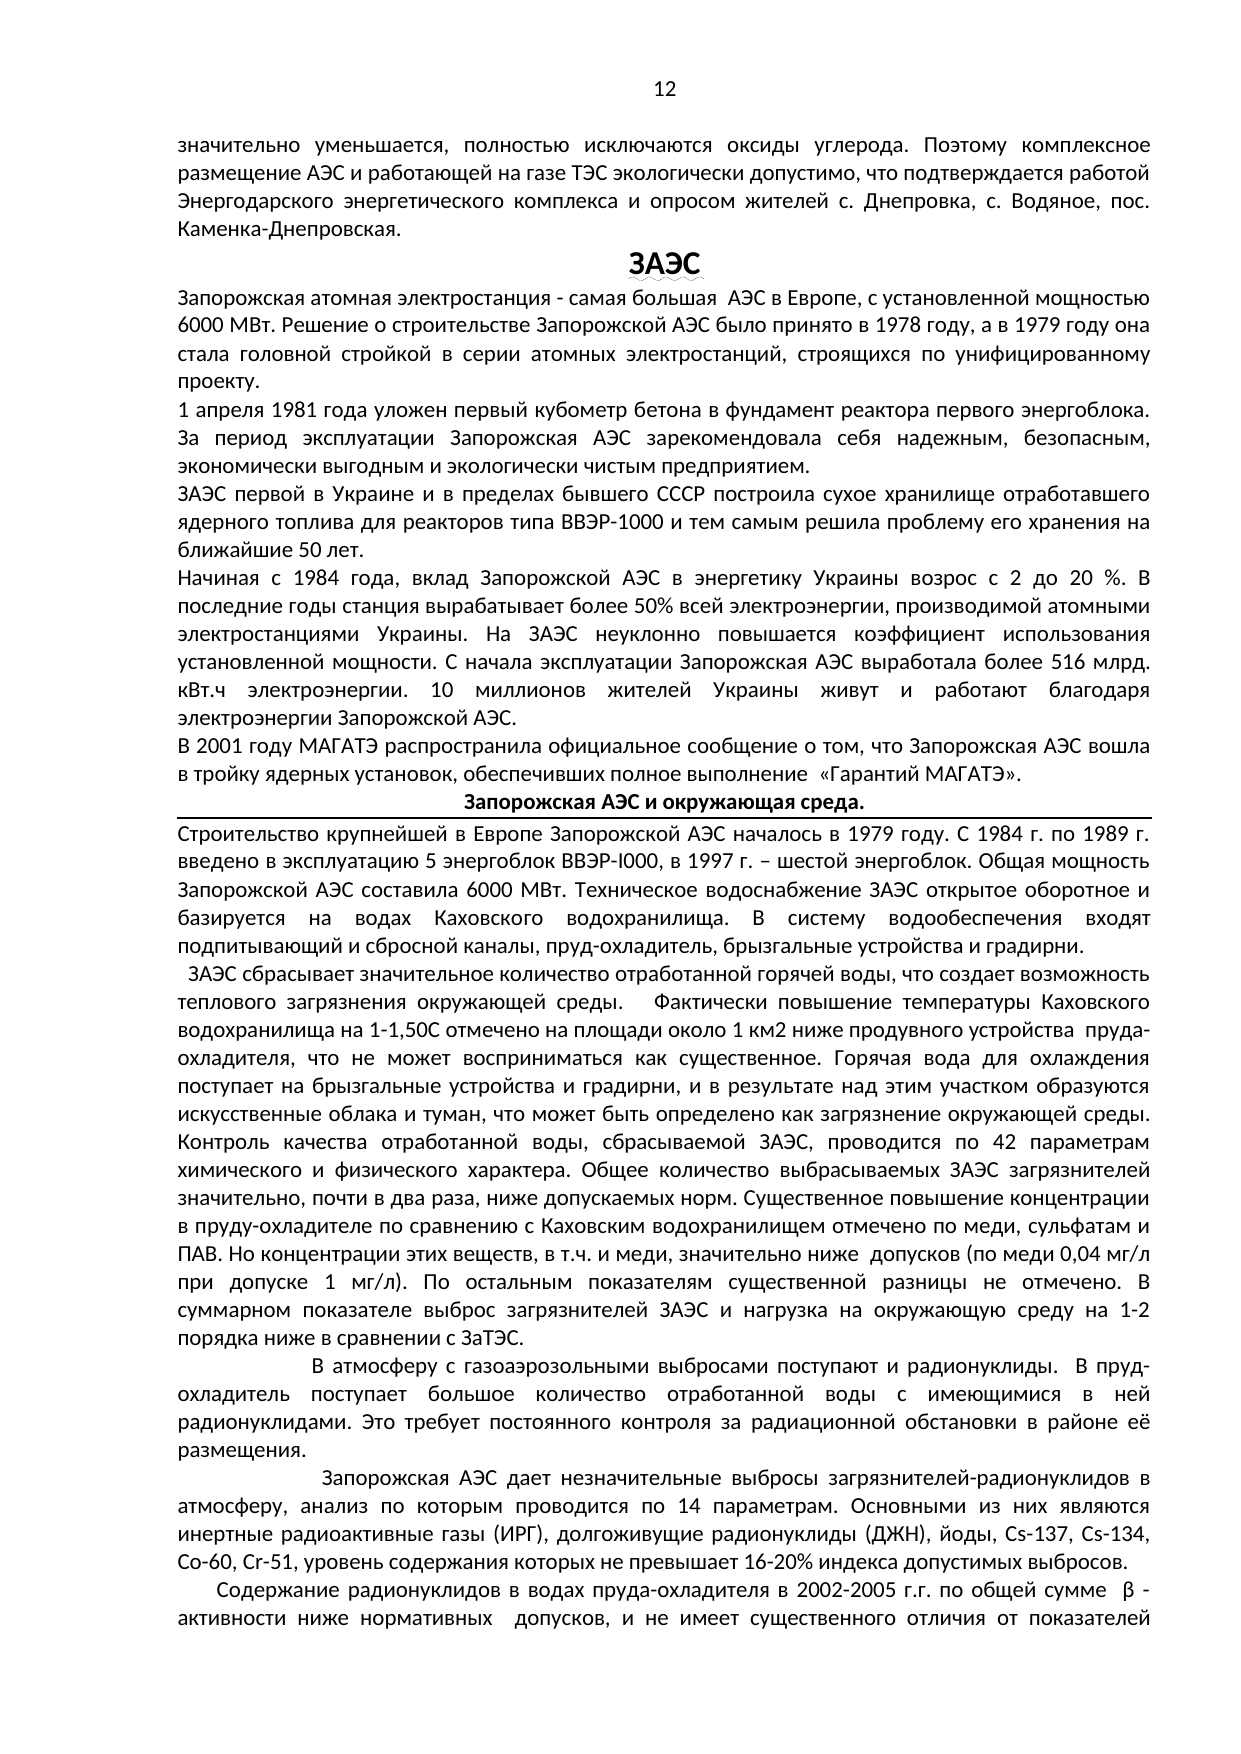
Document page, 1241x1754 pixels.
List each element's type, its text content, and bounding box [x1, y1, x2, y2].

text В атмосферу с газоаэрозольными выбросами поступают и радионуклиды. В пруд-охладитель поступает большое количество отработанной воды с имеющимися в ней радионуклидами. Это требует постоянного контроля за радиационной обстановки в районе её размещения. [177, 1351, 1152, 1463]
text Запорожская АЭС дает незначительные выбросы загрязнителей-радионуклидов в атмосферу, анализ по которым проводится по 14 параметрам. Основными из них являются инертные радиоактивные газы (ИРГ), долгоживущие радионуклиды (ДЖН), йоды, Cs-137, Cs-134, Co-60, Cr-51, уровень содержания которых не превышает 16-20% индекса допустимых выбросов. [177, 1463, 1152, 1575]
text ЗАЭС первой в Украине и в пределах бывшего СССР построила сухое хранилище отработавшего ядерного топлива для реакторов типа ВВЭР-1000 и тем самым решила проблему его хранения на ближайшие 50 лет. [177, 479, 1152, 563]
text 1 апреля 1981 года уложен первый кубометр бетона в фундамент реактора первого энергоблока. За период эксплуатации Запорожская АЭС зарекомендовала себя надежным, безопасным, экономически выгодным и экологически чистым предприятием. [177, 395, 1152, 479]
text ЗАЭС сбрасывает значительное количество отработанной горячей воды, что создает возможность теплового загрязнения окружающей среды. Фактически повышение температуры Каховского водохранилища на 1-1,50С отмечено на площади около 1 км2 ниже продувного устройства пруда-охладителя, что не может восприниматься как существенное. Горячая вода для охлаждения поступает на брызгальные устройства и градирни, и в результате над этим участком образуются искусственные облака и туман, что может быть определено как загрязнение окружающей среды. Контроль качества отработанной воды, сбрасываемой ЗАЭС, проводится по 42 параметрам химического и физического характера. Общее количество выбрасываемых ЗАЭС загрязнителей значительно, почти в два раза, ниже допускаемых норм. Существенное повышение концентрации в пруду-охладителе по сравнению с Каховским водохранилищем отмечено по меди, сульфатам и ПАВ. Но концентрации этих веществ, в т.ч. и меди, значительно ниже допусков (по меди 0,04 мг/л при допуске 1 мг/л). По остальным показателям существенной разницы не отмечено. В суммарном показателе выброс загрязнителей ЗАЭС и нагрузка на окружающую среду на 1-2 порядка ниже в сравнении с ЗаТЭС. [177, 959, 1152, 1351]
text Начиная с 1984 года, вклад Запорожской АЭС в энергетику Украины возрос с 2 до 20 %. В последние годы станция вырабатывает более 50% всей электроэнергии, производимой атомными электростанциями Украины. На ЗАЭС неуклонно повышается коэффициент использования установленной мощности. С начала эксплуатации Запорожская АЭС выработала более 516 млрд. кВт.ч электроэнергии. 10 миллионов жителей Украины живут и работают благодаря электроэнергии Запорожской АЭС. [177, 563, 1152, 731]
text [177, 1575, 1152, 1631]
text ЗАЭС [177, 242, 1152, 283]
text Строительство крупнейшей в Европе Запорожской АЭС началось в 1979 году. С 1984 г. по 1989 г. введено в эксплуатацию 5 энергоблок ВBЭP-I000, в 1997 г. – шестой энергоблок. Общая мощность Запорожской АЭС составила 6000 МВт. Техническое водоснабжение ЗАЭС открытое оборотное и базируется на водах Каховского водохранилища. В систему водообеспечения входят подпитывающий и сбросной каналы, пруд-охладитель, брызгальные устройства и градирни. [177, 819, 1152, 959]
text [177, 130, 1152, 242]
text Запорожская АЭС и окружающая среда. [177, 787, 1152, 817]
text В 2001 году МАГАТЭ распространила официальное сообщение о том, что Запорожская АЭС вошла в тройку ядерных установок, обеспечивших полное выполнение «Гарантий МАГАТЭ». [177, 731, 1152, 787]
text Запорожская атомная электростанция - самая большая АЭС в Европе, с установленной мощностью 6000 МВт. Решение о строительстве Запорожской АЭС было принято в 1978 году, а в 1979 году она стала головной стройкой в серии атомных электростанций, строящихся по унифицированному проекту. [177, 283, 1152, 395]
